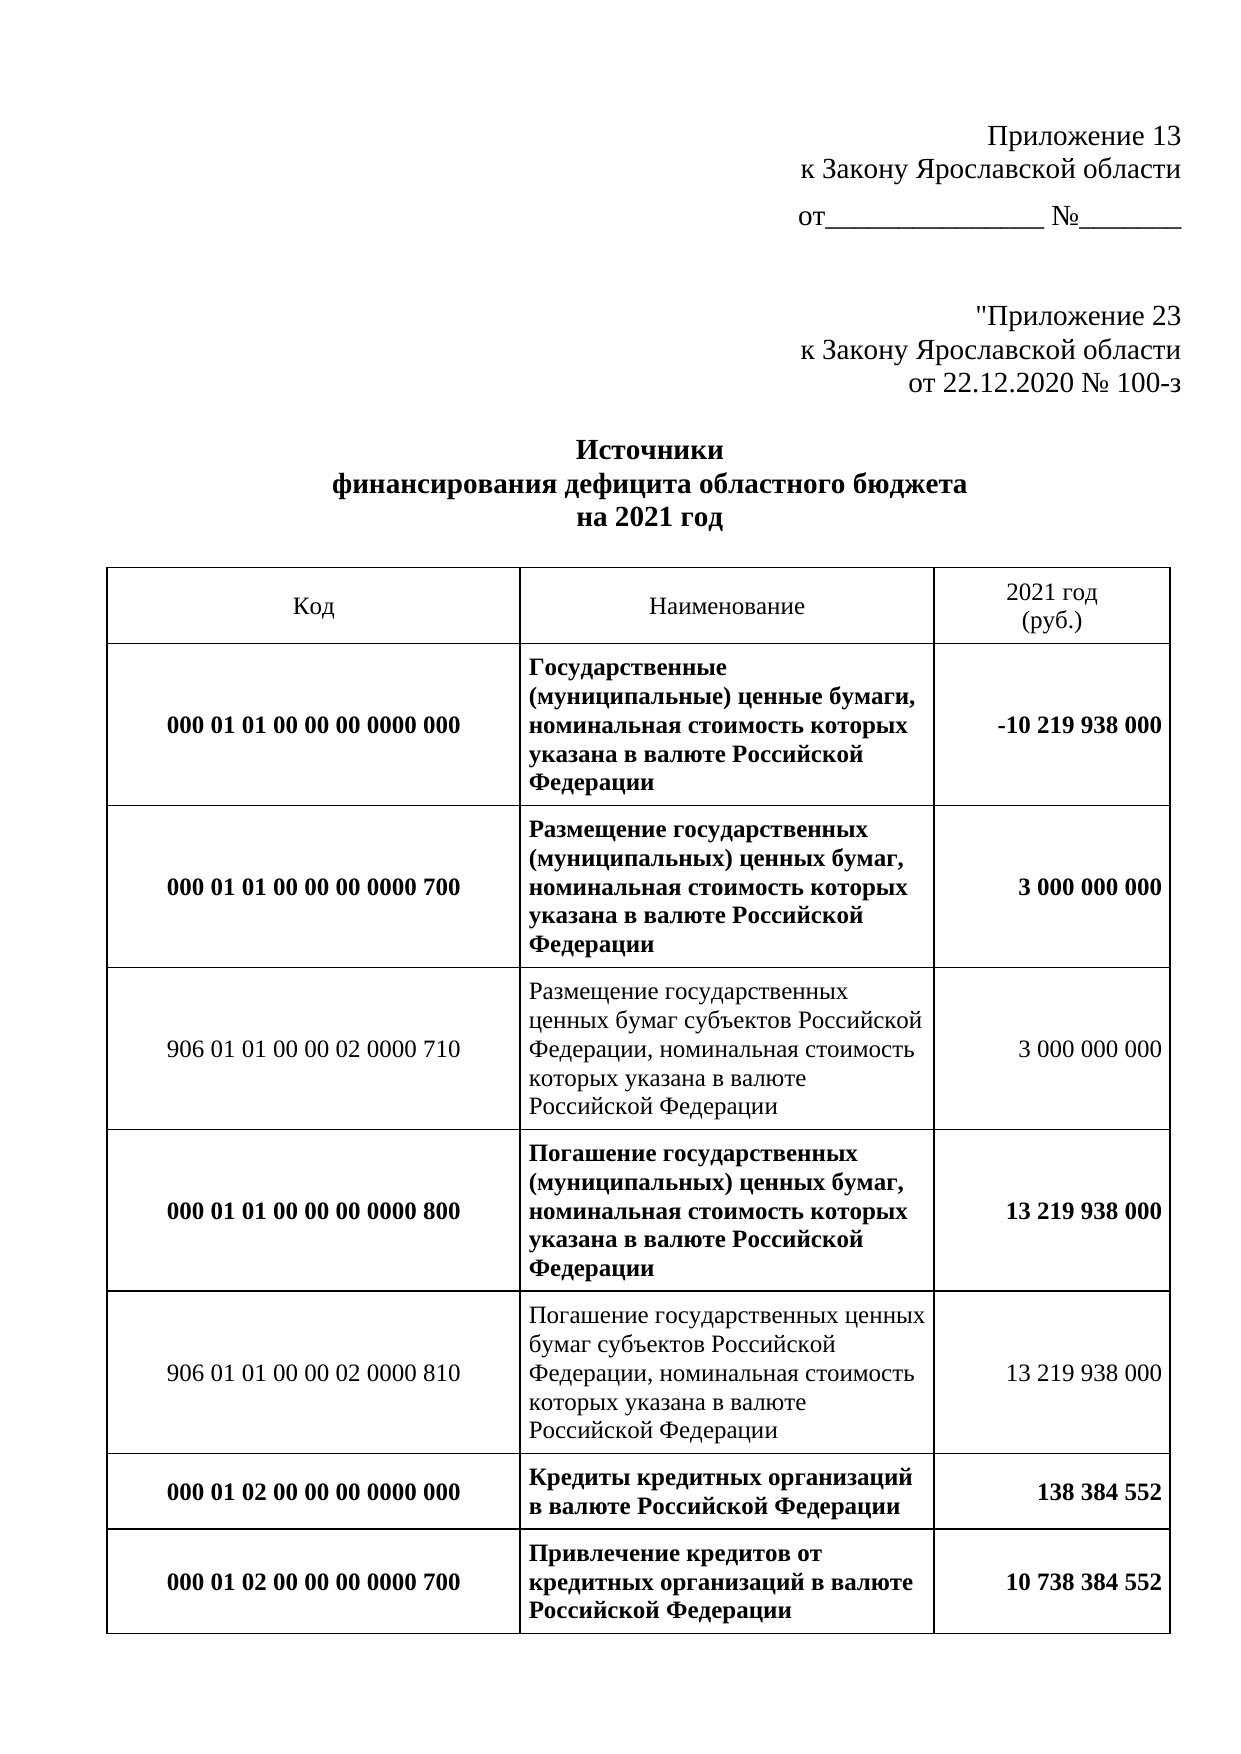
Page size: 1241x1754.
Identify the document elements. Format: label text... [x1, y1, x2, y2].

text финансирования дефицита областного бюджета [118, 466, 1181, 499]
table_header [935, 568, 1169, 642]
table_cell 000 01 02 00 00 00 0000 000 [108, 1454, 519, 1528]
table_cell Погашение государственных ценных бумаг субъектов Российской Федерации, номинальная стоимость которых указана в валюте Российской Федерации [521, 1292, 933, 1452]
table_cell 10 738 384 552 [935, 1530, 1169, 1633]
table_cell 906 01 01 00 00 02 0000 710 [108, 968, 519, 1128]
text Источники [118, 432, 1181, 466]
table_cell 000 01 01 00 00 00 0000 800 [108, 1130, 519, 1290]
text к Закону Ярославской области [206, 152, 1181, 185]
table_cell 13 219 938 000 [935, 1292, 1169, 1452]
table_cell -10 219 938 000 [935, 644, 1169, 804]
table_cell 000 01 01 00 00 00 0000 700 [108, 806, 519, 966]
text к Закону Ярославской области [118, 332, 1181, 365]
table_cell Размещение государственных (муниципальных) ценных бумаг, номинальная стоимость которых указана в валюте Российской Федерации [521, 806, 933, 966]
table_cell 906 01 01 00 00 02 0000 810 [108, 1292, 519, 1452]
table_cell Погашение государственных (муниципальных) ценных бумаг, номинальная стоимость которых указана в валюте Российской Федерации [521, 1130, 933, 1290]
table_header [521, 568, 933, 642]
text от 22.12.2020 № 100-з [118, 365, 1181, 399]
table_cell Государственные (муниципальные) ценные бумаги, номинальная стоимость которых указана в валюте Российской Федерации [521, 644, 933, 804]
text от_______________ №_______ [576, 198, 1181, 231]
text Приложение 13 [206, 118, 1181, 152]
text "Приложение 23 [118, 298, 1181, 332]
table_cell 3 000 000 000 [935, 968, 1169, 1128]
text на 2021 год [118, 499, 1181, 533]
table_cell 3 000 000 000 [935, 806, 1169, 966]
table_header [108, 568, 519, 642]
table_cell Размещение государственных ценных бумаг субъектов Российской Федерации, номинальная стоимость которых указана в валюте Российской Федерации [521, 968, 933, 1128]
table_cell 138 384 552 [935, 1454, 1169, 1528]
table_cell Кредиты кредитных организаций в валюте Российской Федерации [521, 1454, 933, 1528]
table_cell Привлечение кредитов от кредитных организаций в валюте Российской Федерации [521, 1530, 933, 1633]
table_cell 13 219 938 000 [935, 1130, 1169, 1290]
table_cell 000 01 01 00 00 00 0000 000 [108, 644, 519, 804]
table_cell 000 01 02 00 00 00 0000 700 [108, 1530, 519, 1633]
